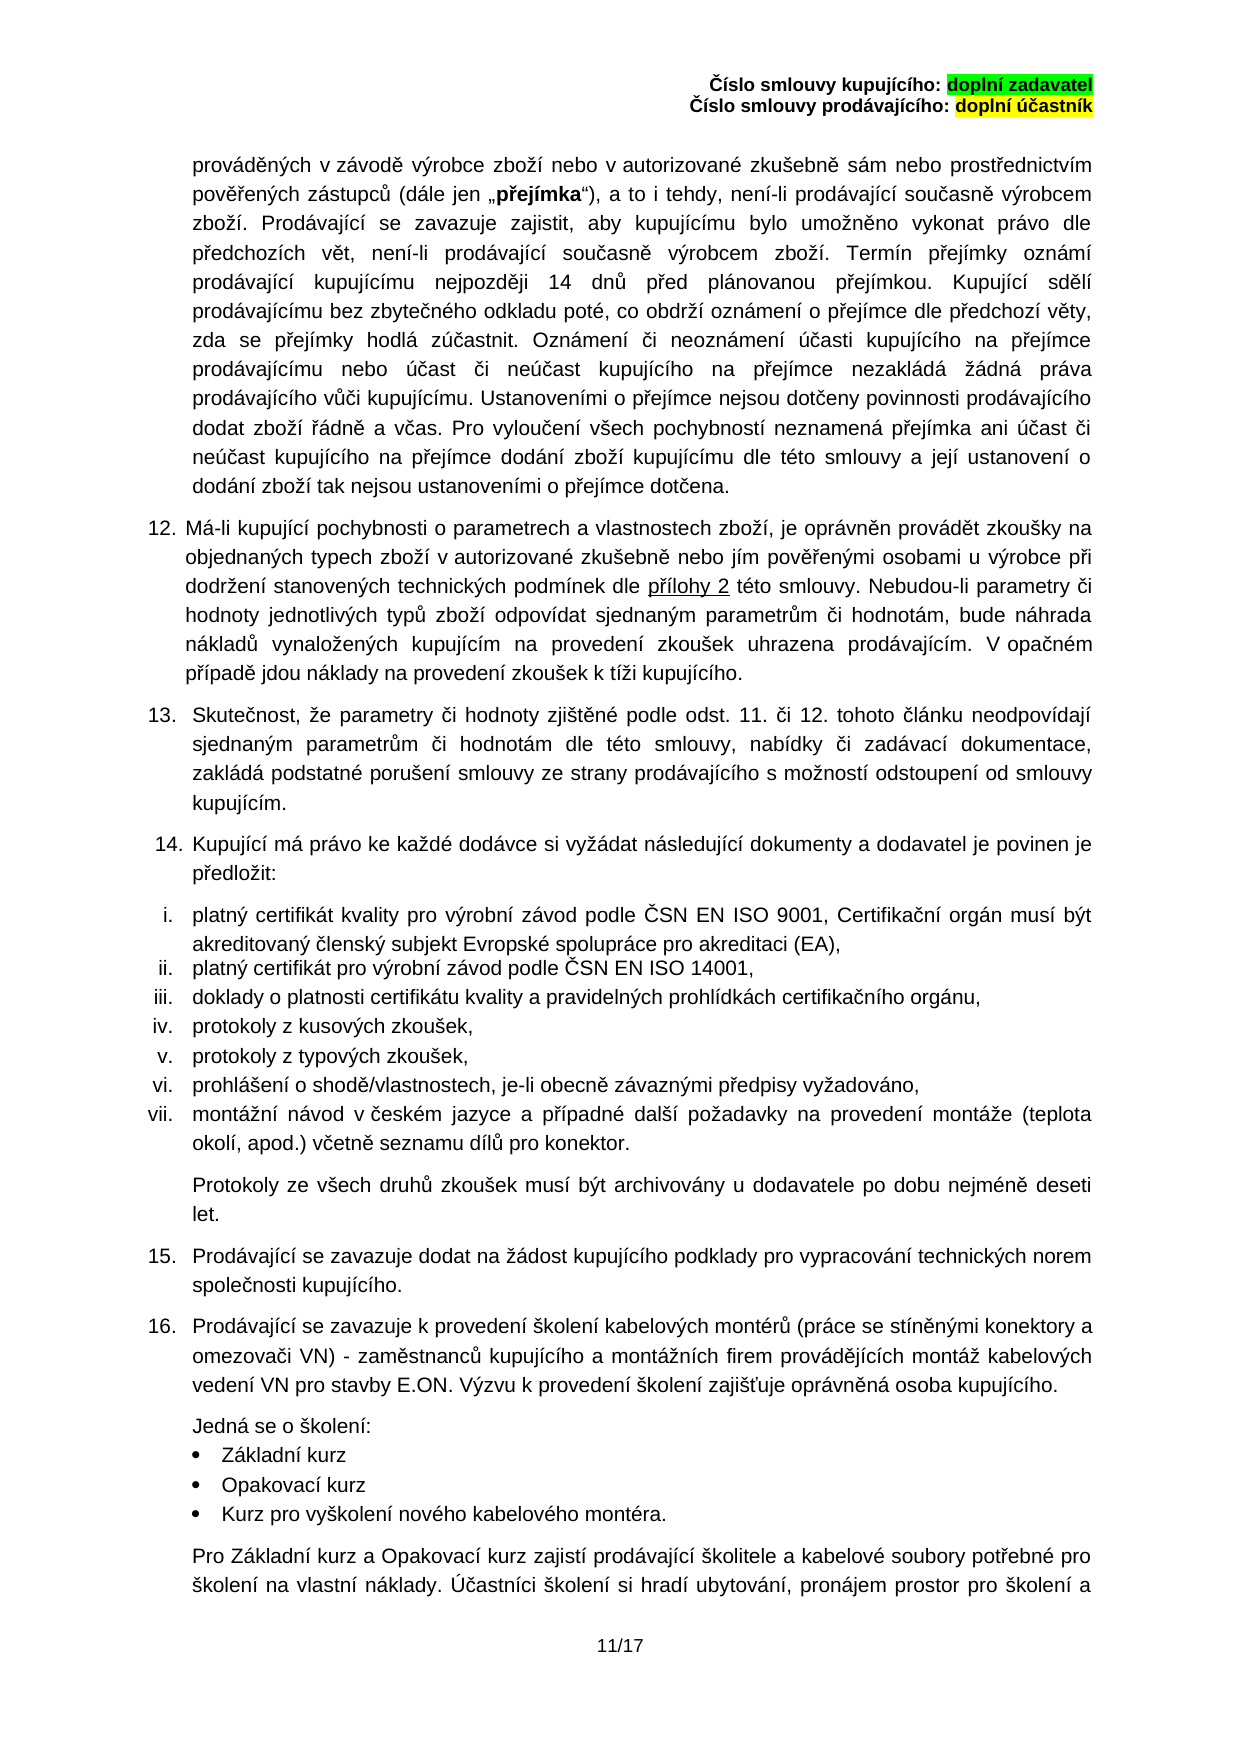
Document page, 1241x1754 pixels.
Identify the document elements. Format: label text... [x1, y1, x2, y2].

list Základní kurz [192, 1438, 1093, 1467]
list platný certifikát pro výrobní závod podle ČSN EN ISO 14001, [173, 956, 1093, 980]
list doklady o platnosti certifikátu kvality a pravidelných prohlídkách certifikačního orgánu, [173, 980, 1093, 1009]
text Protokoly ze všech druhů zkoušek musí být archivovány u dodavatele po dobu nejméně deseti let. [192, 1167, 1093, 1226]
list prohlášení o shodě/vlastnostech, je-li obecně závaznými předpisy vyžadováno, [173, 1067, 1093, 1097]
list protokoly z typových zkoušek, [173, 1038, 1093, 1067]
list montážní návod v českém jazyce a případné další požadavky na provedení montáže (teplota okolí, apod.) včetně seznamu dílů pro konektor. [173, 1097, 1093, 1155]
list Kurz pro vyškolení nového kabelového montéra. [192, 1497, 1093, 1526]
list Skutečnost, že parametry či hodnoty zjištěné podle odst. 11. či 12. tohoto článku neodpovídají sjednaným parametrům či hodnotám dle této smlouvy, nabídky či zadávací dokumentace, zakládá podstatné porušení smlouvy ze strany prodávajícího s možností odstoupení od smlouvy kupujícím. [148, 698, 1093, 814]
list Opakovací kurz [192, 1467, 1093, 1497]
list Kupující má právo ke každé dodávce si vyžádat následující dokumenty a dodavatel je povinen je předložit: [154, 827, 1093, 885]
list Má-li kupující pochybnosti o parametrech a vlastnostech zboží, je oprávněn provádět zkoušky na objednaných typech zboží v autorizované zkušebně nebo jím pověřenými osobami u výrobce při dodržení stanovených technických podmínek dle přílohy 2 této smlouvy. Nebudou-li parametry či hodnoty jednotlivých typů zboží odpovídat sjednaným parametrům či hodnotám, bude náhrada nákladů vynaložených kupujícím na provedení zkoušek uhrazena prodávajícím. V opačném případě jdou náklady na provedení zkoušek k tíži kupujícího. [148, 510, 1093, 685]
list platný certifikát kvality pro výrobní závod podle ČSN EN ISO 9001, Certifikační orgán musí být akreditovaný členský subjekt Evropské spolupráce pro akreditaci (EA), [173, 898, 1093, 956]
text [192, 1538, 1093, 1597]
list Prodávající se zavazuje k provedení školení kabelových montérů (práce se stíněnými konektory a omezovači VN) - zaměstnanců kupujícího a montážních firem provádějících montáž kabelových vedení VN pro stavby E.ON. Výzvu k provedení školení zajišťuje oprávněná osoba kupujícího. [148, 1309, 1093, 1397]
text Jedná se o školení: [192, 1409, 1093, 1438]
list protokoly z kusových zkoušek, [173, 1009, 1093, 1038]
list Prodávající se zavazuje dodat na žádost kupujícího podklady pro vypracování technických norem společnosti kupujícího. [148, 1238, 1093, 1297]
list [148, 148, 1093, 498]
